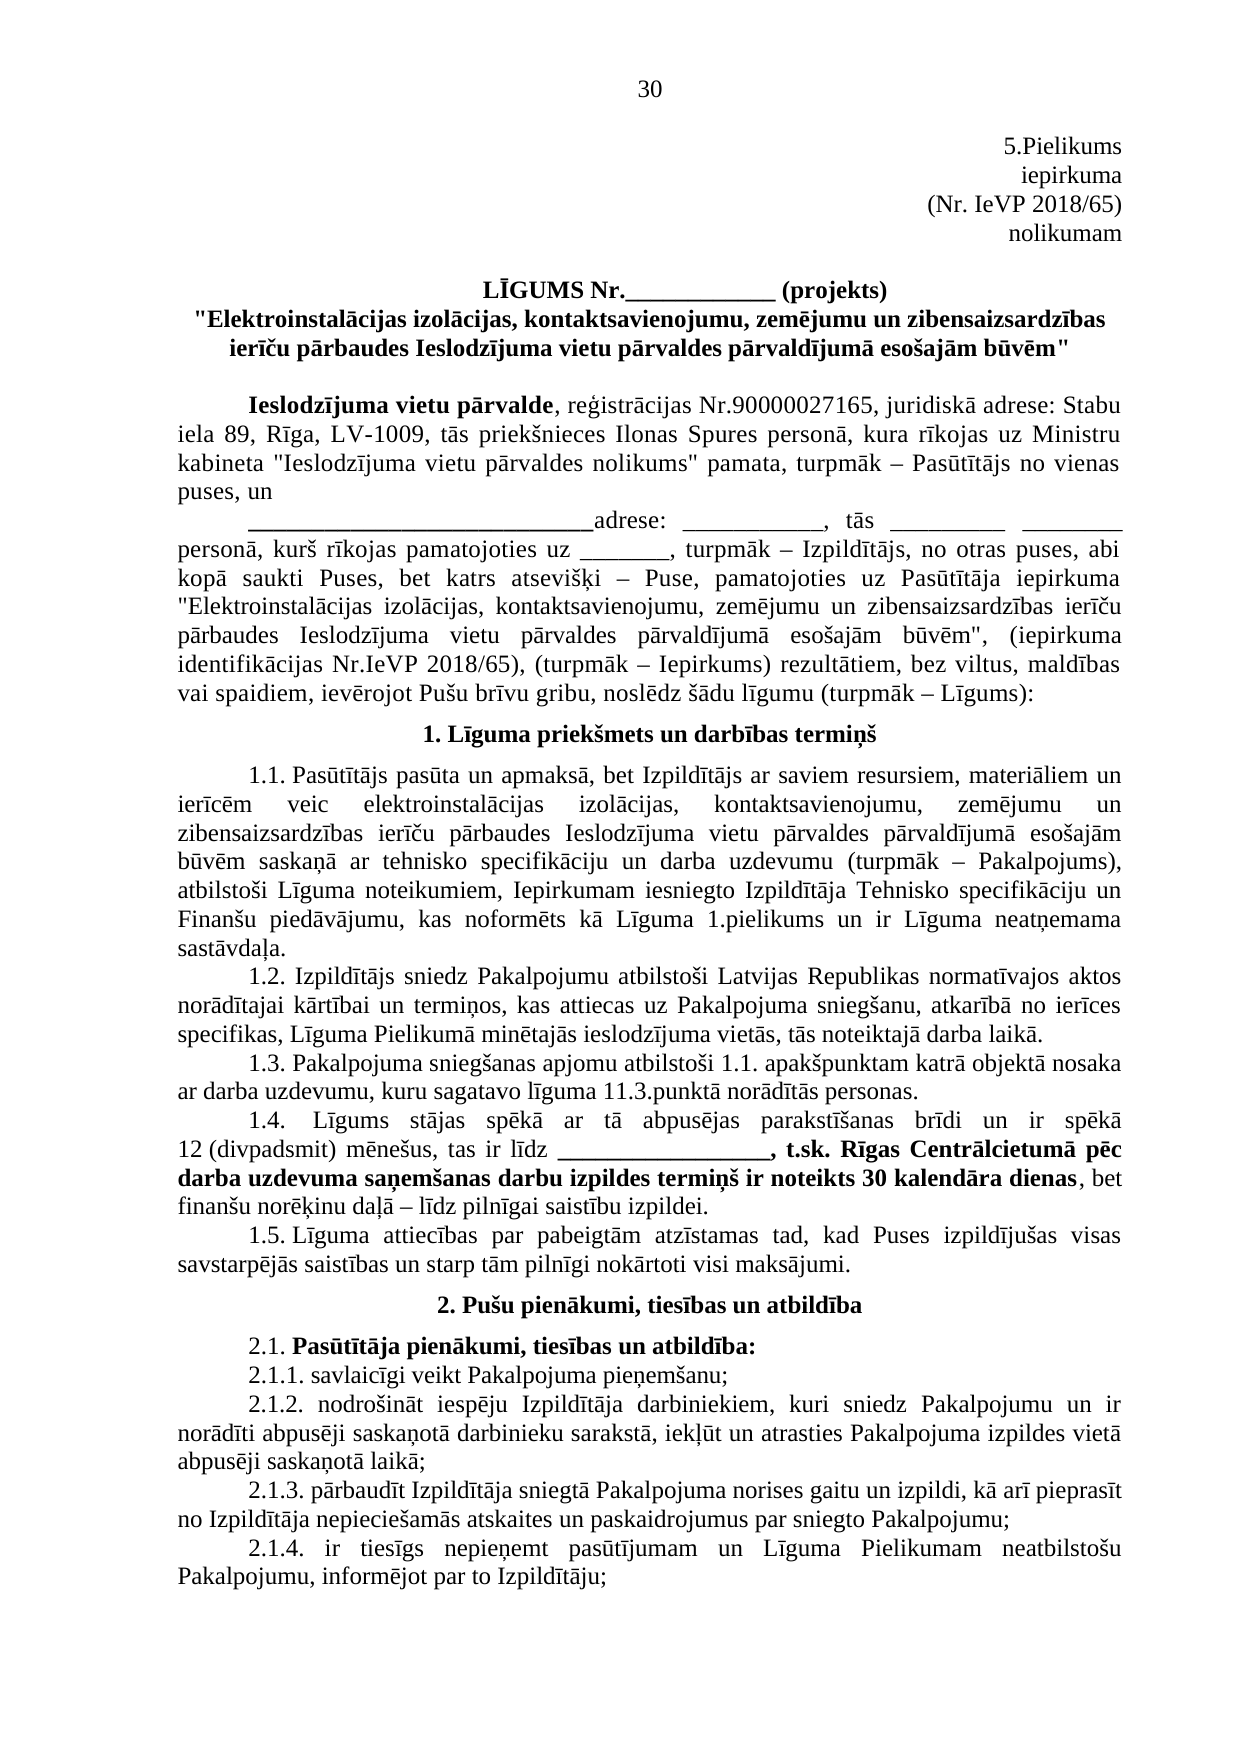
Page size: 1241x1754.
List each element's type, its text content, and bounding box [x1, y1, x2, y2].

list Pasūtītājs pasūta un apmaksā, bet Izpildītājs ar saviem resursiem, materiāliem un ierīcēm veic elektroinstalācijas izolācijas, kontaktsavienojumu, zemējumu un zibensaizsardzības ierīču pārbaudes Ieslodzījuma vietu pārvaldes pārvaldījumā esošajām būvēm saskaņā ar tehnisko specifikāciju un darba uzdevumu (turpmāk – Pakalpojums), atbilstoši Līguma noteikumiem, Iepirkumam iesniegto Izpildītāja Tehnisko specifikāciju un Finanšu piedāvājumu, kas noformēts kā Līguma 1.pielikums un ir Līguma neatņemama sastāvdaļa. [177, 760, 1122, 961]
text nolikumam [177, 218, 1122, 246]
text 2.1. Pasūtītāja pienākumi, tiesības un atbildība: [177, 1331, 1122, 1360]
text 5.Pielikums [177, 131, 1122, 160]
text 2. Pušu pienākumi, tiesības un atbildība [177, 1290, 1122, 1319]
text LĪGUMS Nr.____________ (projekts) [177, 275, 1122, 304]
text 2.1.3. pārbaudīt Izpildītāja sniegtā Pakalpojuma norises gaitu un izpildi, kā arī pieprasīt no Izpildītāja nepieciešamās atskaites un paskaidrojumus par sniegto Pakalpojumu; [177, 1475, 1122, 1533]
text 1.3. Pakalpojuma sniegšanas apjomu atbilstoši 1.1. apakšpunktam katrā objektā nosaka ar darba uzdevumu, kuru sagatavo līguma 11.3.punktā norādītās personas. [177, 1048, 1122, 1105]
text 2.1.1. savlaicīgi veikt Pakalpojuma pieņemšanu; [177, 1360, 1122, 1389]
text 2.1.4. ir tiesīgs nepieņemt pasūtījumam un Līguma Pielikumam neatbilstošu Pakalpojumu, informējot par to Izpildītāju; [177, 1533, 1122, 1590]
text 1.2. Izpildītājs sniedz Pakalpojumu atbilstoši Latvijas Republikas normatīvajos aktos norādītajai kārtībai un termiņos, kas attiecas uz Pakalpojuma sniegšanu, atkarībā no ierīces specifikas, Līguma Pielikumā minētajās ieslodzījuma vietās, tās noteiktajā darba laikā. [177, 961, 1122, 1048]
text ___________________________adrese: ___________, tās _________ ________ personā, kurš rīkojas pamatojoties uz _______, turpmāk – Izpildītājs, no otras puses, abi kopā saukti Puses, bet katrs atsevišķi – Puse, pamatojoties uz Pasūtītāja iepirkuma "Elektroinstalācijas izolācijas, kontaktsavienojumu, zemējumu un zibensaizsardzības ierīču pārbaudes Ieslodzījuma vietu pārvaldes pārvaldījumā esošajām būvēm", (iepirkuma identifikācijas Nr.IeVP 2018/65), (turpmāk – Iepirkums) rezultātiem, bez viltus, maldības vai spaidiem, ievērojot Pušu brīvu gribu, noslēdz šādu līgumu (turpmāk – Līgums): [177, 505, 1122, 706]
text iepirkuma [177, 160, 1122, 189]
text 2.1.2. nodrošināt iespēju Izpildītāja darbiniekiem, kuri sniedz Pakalpojumu un ir norādīti abpusēji saskaņotā darbinieku sarakstā, iekļūt un atrasties Pakalpojuma izpildes vietā abpusēji saskaņotā laikā; [177, 1389, 1122, 1475]
text "Elektroinstalācijas izolācijas, kontaktsavienojumu, zemējumu un zibensaizsardzības [177, 304, 1122, 333]
list Līguma attiecības par pabeigtām atzīstamas tad, kad Puses izpildījušas visas savstarpējās saistības un starp tām pilnīgi nokārtoti visi maksājumi. [177, 1220, 1122, 1278]
text (Nr. IeVP 2018/65) [177, 189, 1122, 218]
list stājas spēkā ar tā abpusējas parakstīšanas brīdi un ir spēkā 12 (divpadsmit) mēnešus, tas ir līdz _________________, t.sk. Rīgas Centrālcietumā pēc darba uzdevuma saņemšanas darbu izpildes termiņš ir noteikts 30 kalendāra dienas, bet finanšu norēķinu daļā – līdz pilnīgai saistību izpildei. [177, 1105, 1122, 1220]
text ierīču pārbaudes Ieslodzījuma vietu pārvaldes pārvaldījumā esošajām būvēm" [177, 333, 1122, 361]
text 1. Līguma priekšmets un darbības termiņš [177, 719, 1122, 748]
text Ieslodzījuma vietu pārvalde, reģistrācijas Nr.90000027165, juridiskā adrese: Stabu iela 89, Rīga, LV-1009, tās priekšnieces Ilonas Spures personā, kura rīkojas uz Ministru kabineta "Ieslodzījuma vietu pārvaldes nolikums" pamata, turpmāk – Pasūtītājs no vienas puses, un [177, 390, 1122, 505]
